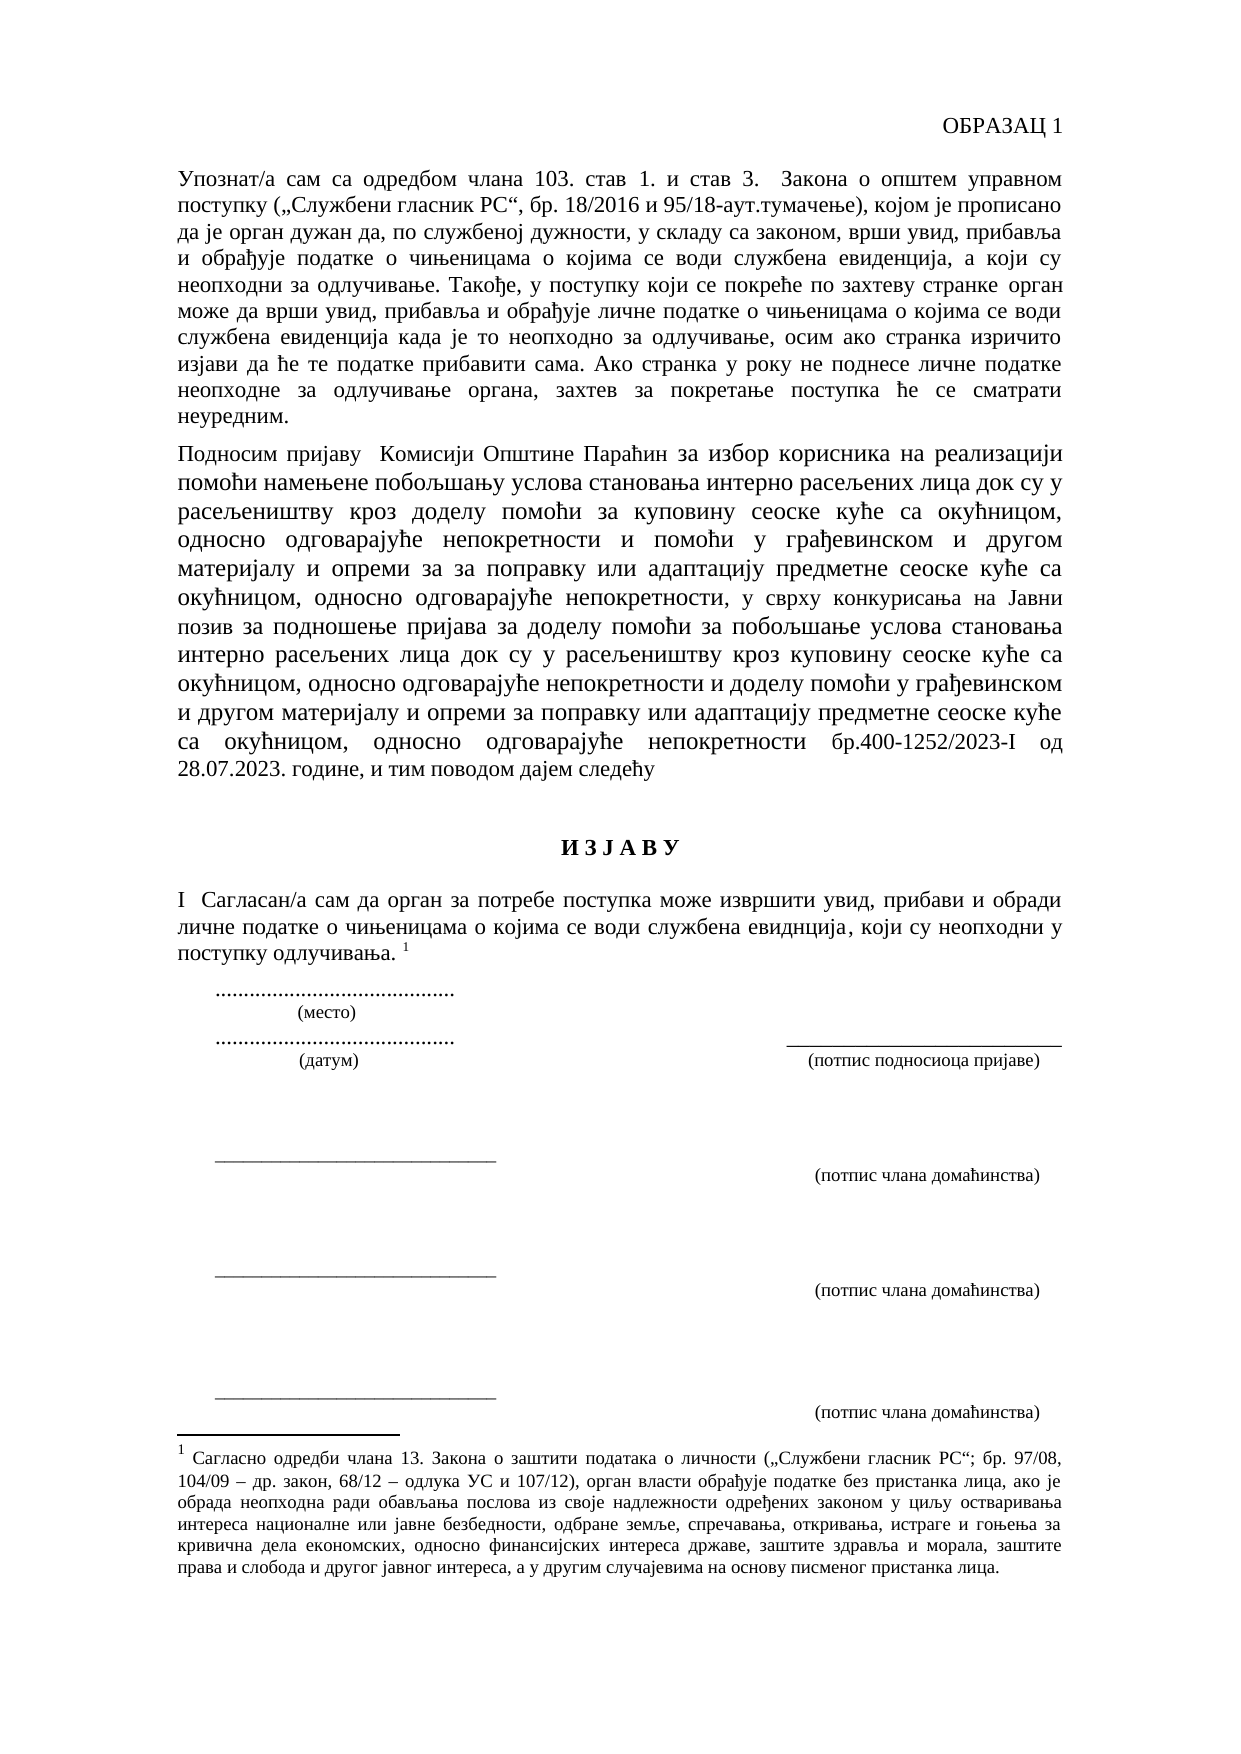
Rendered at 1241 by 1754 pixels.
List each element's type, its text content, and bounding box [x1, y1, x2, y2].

text Упознат/а сам са одредбом члана 103. став 1. и став 3. Закона о општем управном поступку („Службени гласник РС“, бр. 18/2016 и 95/18-аут.тумачење), којом је прописано да је орган дужан да, по службеној дужности, у складу са законом, врши увид, прибавља и обрађује податке о чињеницама о којима се води службена евиденција, а који су неопходни за одлучивање. Такође, у поступку који се покреће по захтеву странке орган може да врши увид, прибавља и обрађује личне податке о чињеницама о којима се води службена евиденција када је то неопходно за одлучивање, осим ако странка изричито изјави да ће те податке прибавити сама. Ако странка у року не поднесе личне податке неопходне за одлучивање органа, захтев за покретање поступка ће се сматрати неуредним. [177, 165, 1063, 429]
text .......................................... [215, 975, 1063, 1001]
text ______________________________ [215, 1229, 1063, 1279]
text I Сагласaн/а сам да орган за потребе поступка може извршити увид, прибави и обради личне податке о чињеницама о којима се води службена евиднција, који су неопходни у поступку одлучивања. [177, 886, 1063, 965]
text (потпис члана домаћинства) [215, 1279, 1063, 1301]
text ОБРАЗАЦ 1 [177, 112, 1063, 139]
text (потпис члана домаћинства) [215, 1164, 1063, 1186]
text ______________________________ [215, 1351, 1063, 1401]
text (датум) (потпис подносиоца пријаве) [215, 1049, 1063, 1071]
text Подносим пријаву Комисији Општине Параћин за избор корисника на реализацији помоћи намењене побољшању услова становања интерно расељених лица док су у расељеништву кроз доделу помоћи за куповину сеоске куће са окућницом, односно одговарајуће непокретности и помоћи у грађевинском и другом материјалу и опреми за за поправку или адаптацију предметне сеоске куће са окућницом, односно одговарајуће непокретности, у сврху конкурисања на Јавни позив за подношење пријава за доделу помоћи за побољшање услова становања интерно расељених лица док су у расељеништву кроз куповину сеоске куће са окућницом, односно одговарајуће непокретности и доделу помоћи у грађевинском и другом материјалу и опреми за поправку или адаптацију предметне сеоске куће са окућницом, односно одговарајуће непокретности бр.400-1252/2023-I од 28.07.2023. године, и тим поводом дајем следећу [177, 438, 1063, 781]
text И З Ј А В У [177, 834, 1063, 860]
text (место) [177, 1001, 1063, 1023]
text ______________________________ [215, 1114, 1063, 1164]
text (потпис члана домаћинства) [215, 1401, 1063, 1423]
text .......................................... ________________________ [215, 1023, 1063, 1049]
